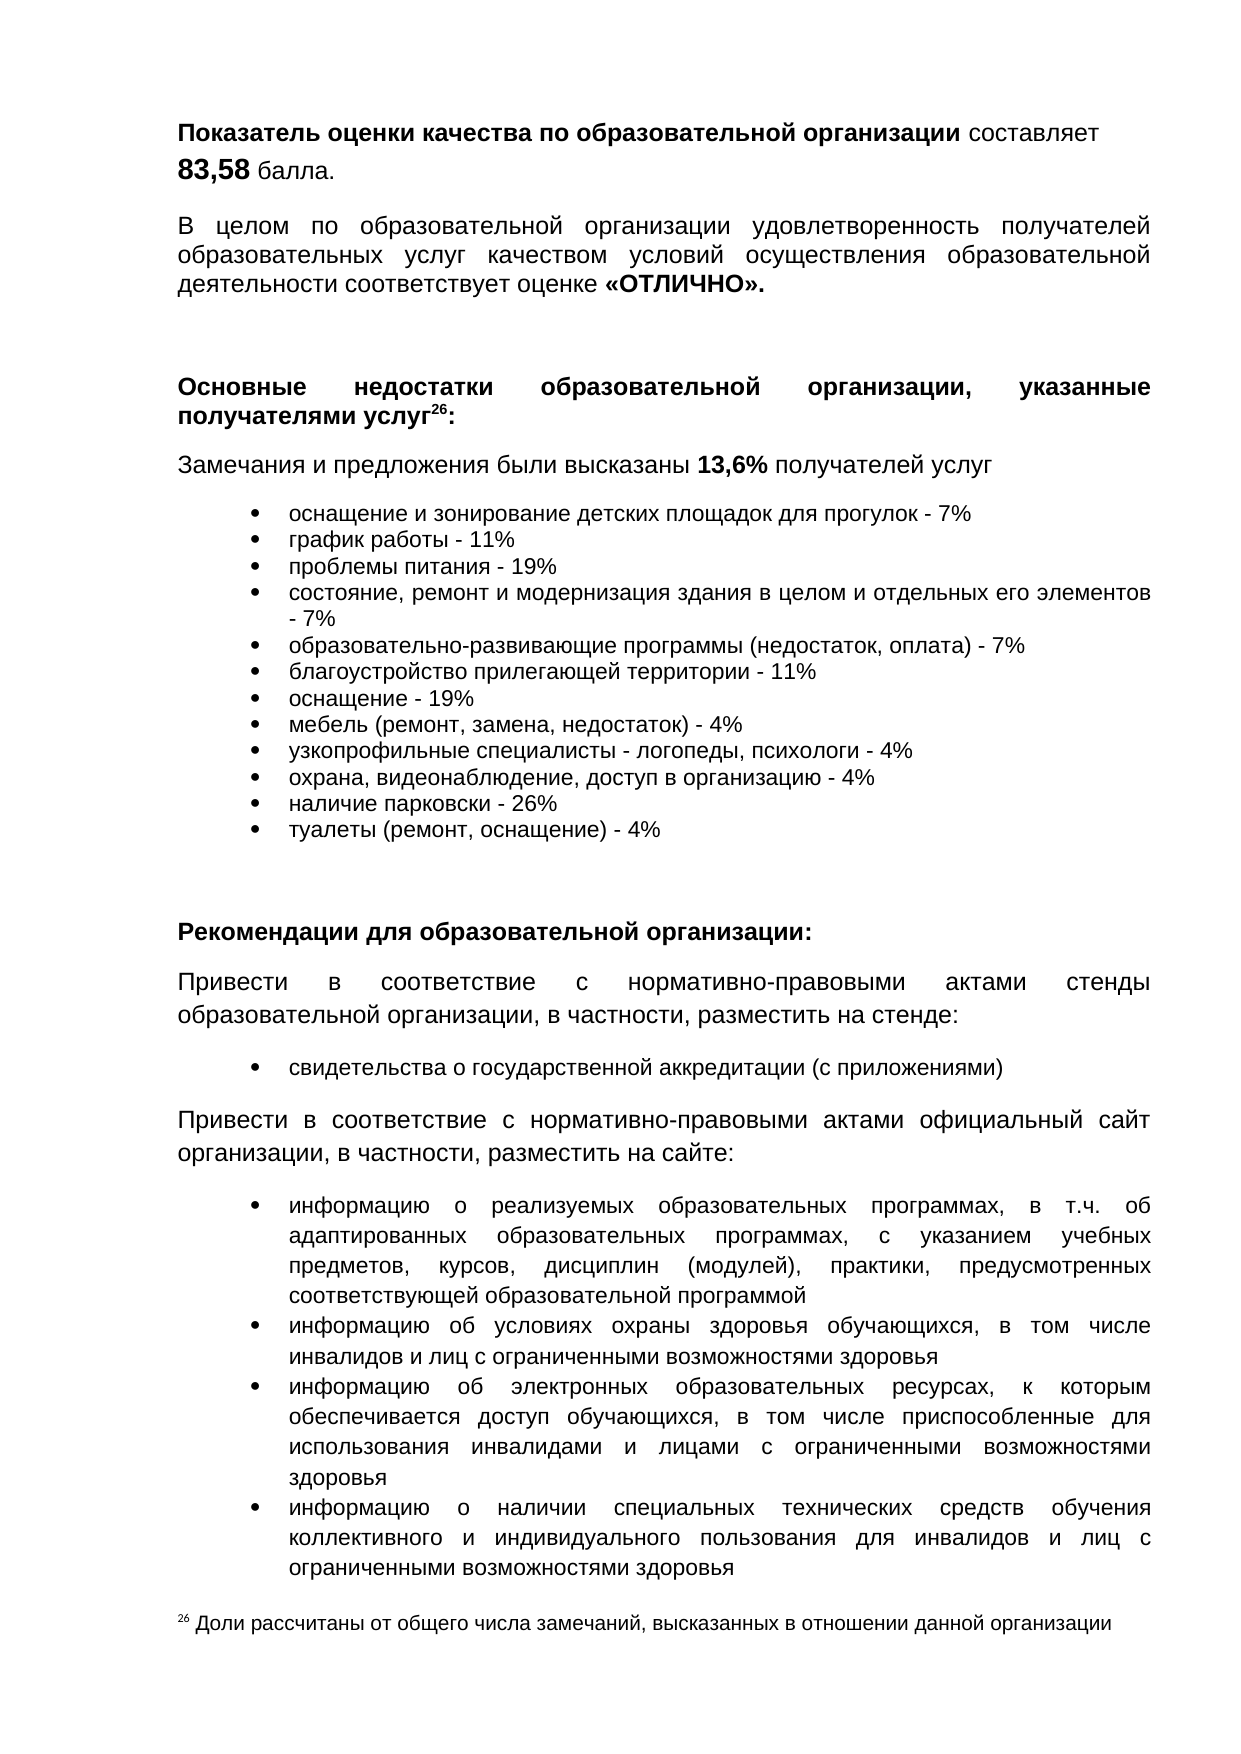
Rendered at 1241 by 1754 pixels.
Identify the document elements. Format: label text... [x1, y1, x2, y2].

text Рекомендации для образовательной организации: [177, 917, 1152, 946]
text В целом по образовательной организации удовлетворенность получателей образовательных услуг качеством условий осуществления образовательной деятельности соответствует оценке «ОТЛИЧНО». [177, 211, 1152, 297]
list оснащение и зонирование детских площадок для прогулок - 7% [251, 500, 1152, 526]
list состояние, ремонт и модернизация здания в целом и отдельных его элементов - 7% [251, 579, 1152, 632]
list свидетельства о государственной аккредитации (с приложениями) [251, 1054, 1152, 1080]
list узкопрофильные специалисты - логопеды, психологи - 4% [251, 737, 1152, 763]
list информацию о реализуемых образовательных программах, в т.ч. об адаптированных образовательных программах, с указанием учебных предметов, курсов, дисциплин (модулей), практики, предусмотренных соответствующей образовательной программой [251, 1192, 1152, 1308]
text Привести в соответствие с нормативно-правовыми актами официальный сайт организации, в частности, разместить на сайте: [177, 1105, 1152, 1166]
list проблемы питания - 19% [251, 553, 1152, 579]
list информацию об электронных образовательных ресурсах, к которым обеспечивается доступ обучающихся, в том числе приспособленные для использования инвалидами и лицами с ограниченными возможностями здоровья [251, 1373, 1152, 1490]
list информацию об условиях охраны здоровья обучающихся, в том числе инвалидов и лиц с ограниченными возможностями здоровья [251, 1312, 1152, 1369]
list информацию о наличии специальных технических средств обучения коллективного и индивидуального пользования для инвалидов и лиц с ограниченными возможностями здоровья [251, 1494, 1152, 1580]
list график работы - 11% [251, 526, 1152, 553]
list оснащение - 19% [251, 684, 1152, 711]
list туалеты (ремонт, оснащение) - 4% [251, 816, 1152, 843]
list охрана, видеонаблюдение, доступ в организацию - 4% [251, 763, 1152, 790]
list образовательно-развивающие программы (недостаток, оплата) - 7% [251, 632, 1152, 658]
text Замечания и предложения были высказаны 13,6% получателей услуг [177, 450, 1152, 479]
list благоустройство прилегающей территории - 11% [251, 658, 1152, 684]
list наличие парковски - 26% [251, 790, 1152, 816]
text Привести в соответствие с нормативно-правовыми актами стенды образовательной организации, в частности, разместить на стенде: [177, 967, 1152, 1028]
list мебель (ремонт, замена, недостаток) - 4% [251, 711, 1152, 737]
text Показатель оценки качества по образовательной организации составляет 83,58 балла. [177, 118, 1152, 185]
text Основные недостатки образовательной организации, указанные получателями услуг: [177, 372, 1152, 429]
